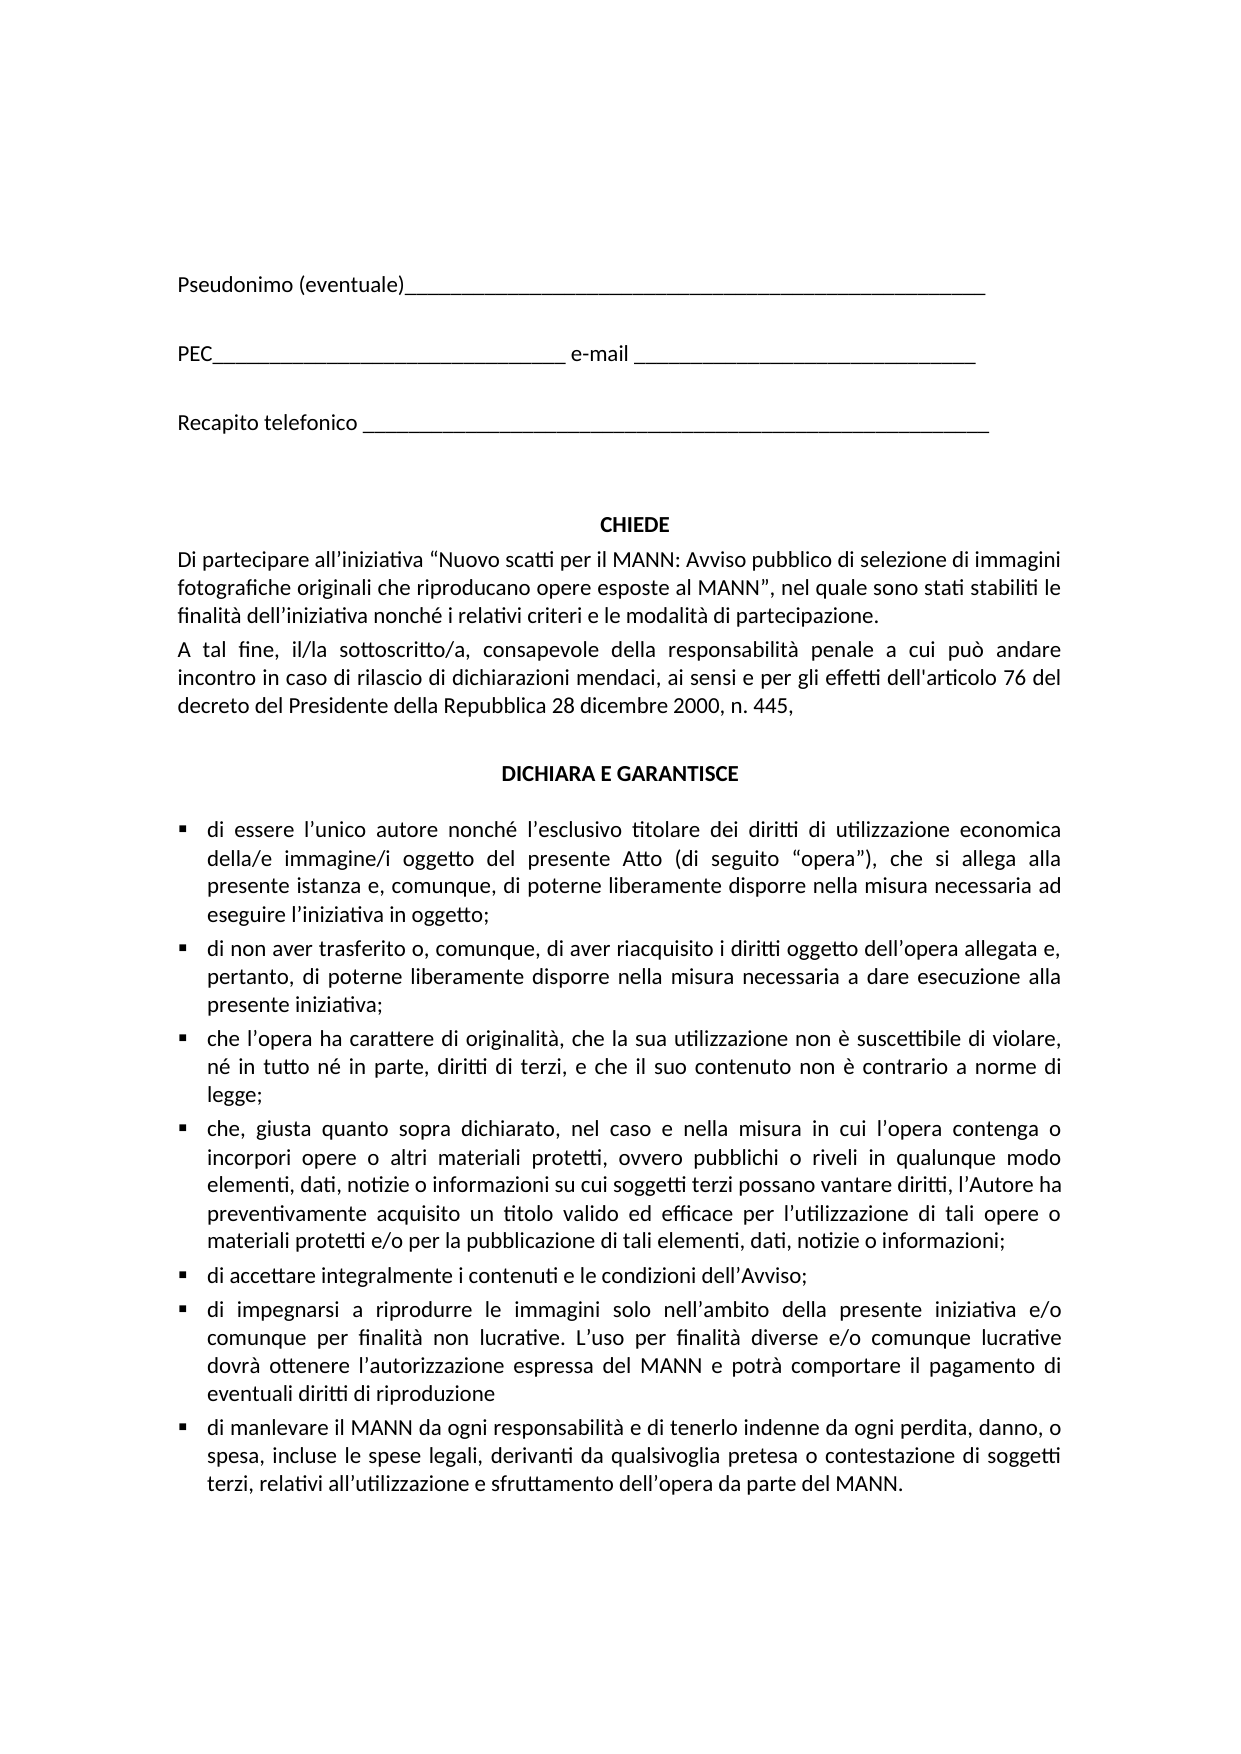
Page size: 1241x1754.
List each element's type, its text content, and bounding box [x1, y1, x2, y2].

list che, giusta quanto sopra dichiarato, nel caso e nella misura in cui l’opera contenga o incorpori opere o altri materiali protetti, ovvero pubblichi o riveli in qualunque modo elementi, dati, notizie o informazioni su cui soggetti terzi possano vantare diritti, l’Autore ha preventivamente acquisito un titolo valido ed efficace per l’utilizzazione di tali opere o materiali protetti e/o per la pubblicazione di tali elementi, dati, notizie o informazioni; [177, 1114, 1063, 1255]
list di impegnarsi a riprodurre le immagini solo nell’ambito della presente iniziativa e/o comunque per finalità non lucrative. L’uso per finalità diverse e/o comunque lucrative dovrà ottenere l’autorizzazione espressa del MANN e potrà comportare il pagamento di eventuali diritti di riproduzione [177, 1295, 1063, 1407]
text DICHIARA E GARANTISCE [177, 759, 1063, 788]
list che l’opera ha carattere di originalità, che la sua utilizzazione non è suscettibile di violare, né in tutto né in parte, diritti di terzi, e che il suo contenuto non è contrario a norme di legge; [177, 1024, 1063, 1108]
text Di partecipare all’iniziativa “Nuovo scatti per il MANN: Avviso pubblico di selezione di immagini fotografiche originali che riproducano opere esposte al MANN”, nel quale sono stati stabiliti le finalità dell’iniziativa nonché i relativi criteri e le modalità di partecipazione. [177, 545, 1063, 629]
list di manlevare il MANN da ogni responsabilità e di tenerlo indenne da ogni perdita, danno, o spesa, incluse le spese legali, derivanti da qualsivoglia pretesa o contestazione di soggetti terzi, relativi all’utilizzazione e sfruttamento dell’opera da parte del MANN. [177, 1413, 1063, 1498]
list di essere l’unico autore nonché l’esclusivo titolare dei diritti di utilizzazione economica della/e immagine/i oggetto del presente Atto (di seguito “opera”), che si allega alla presente istanza e, comunque, di poterne liberamente disporre nella misura necessaria ad eseguire l’iniziativa in oggetto; [177, 816, 1063, 928]
text PEC_______________________________ e-mail ______________________________ [177, 339, 1063, 367]
text A tal fine, il/la sottoscritto/a, consapevole della responsabilità penale a cui può andare incontro in caso di rilascio di dichiarazioni mendaci, ai sensi e per gli effetti dell'articolo 76 del decreto del Presidente della Repubblica 28 dicembre 2000, n. 445, [177, 635, 1063, 719]
text Pseudonimo (eventuale)___________________________________________________ [177, 271, 1063, 298]
list di accettare integralmente i contenuti e le condizioni dell’Avviso; [177, 1261, 1063, 1289]
text CHIEDE [207, 510, 1063, 538]
text Recapito telefonico _______________________________________________________ [177, 408, 1063, 436]
list di non aver trasferito o, comunque, di aver riacquisito i diritti oggetto dell’opera allegata e, pertanto, di poterne liberamente disporre nella misura necessaria a dare esecuzione alla presente iniziativa; [177, 934, 1063, 1018]
